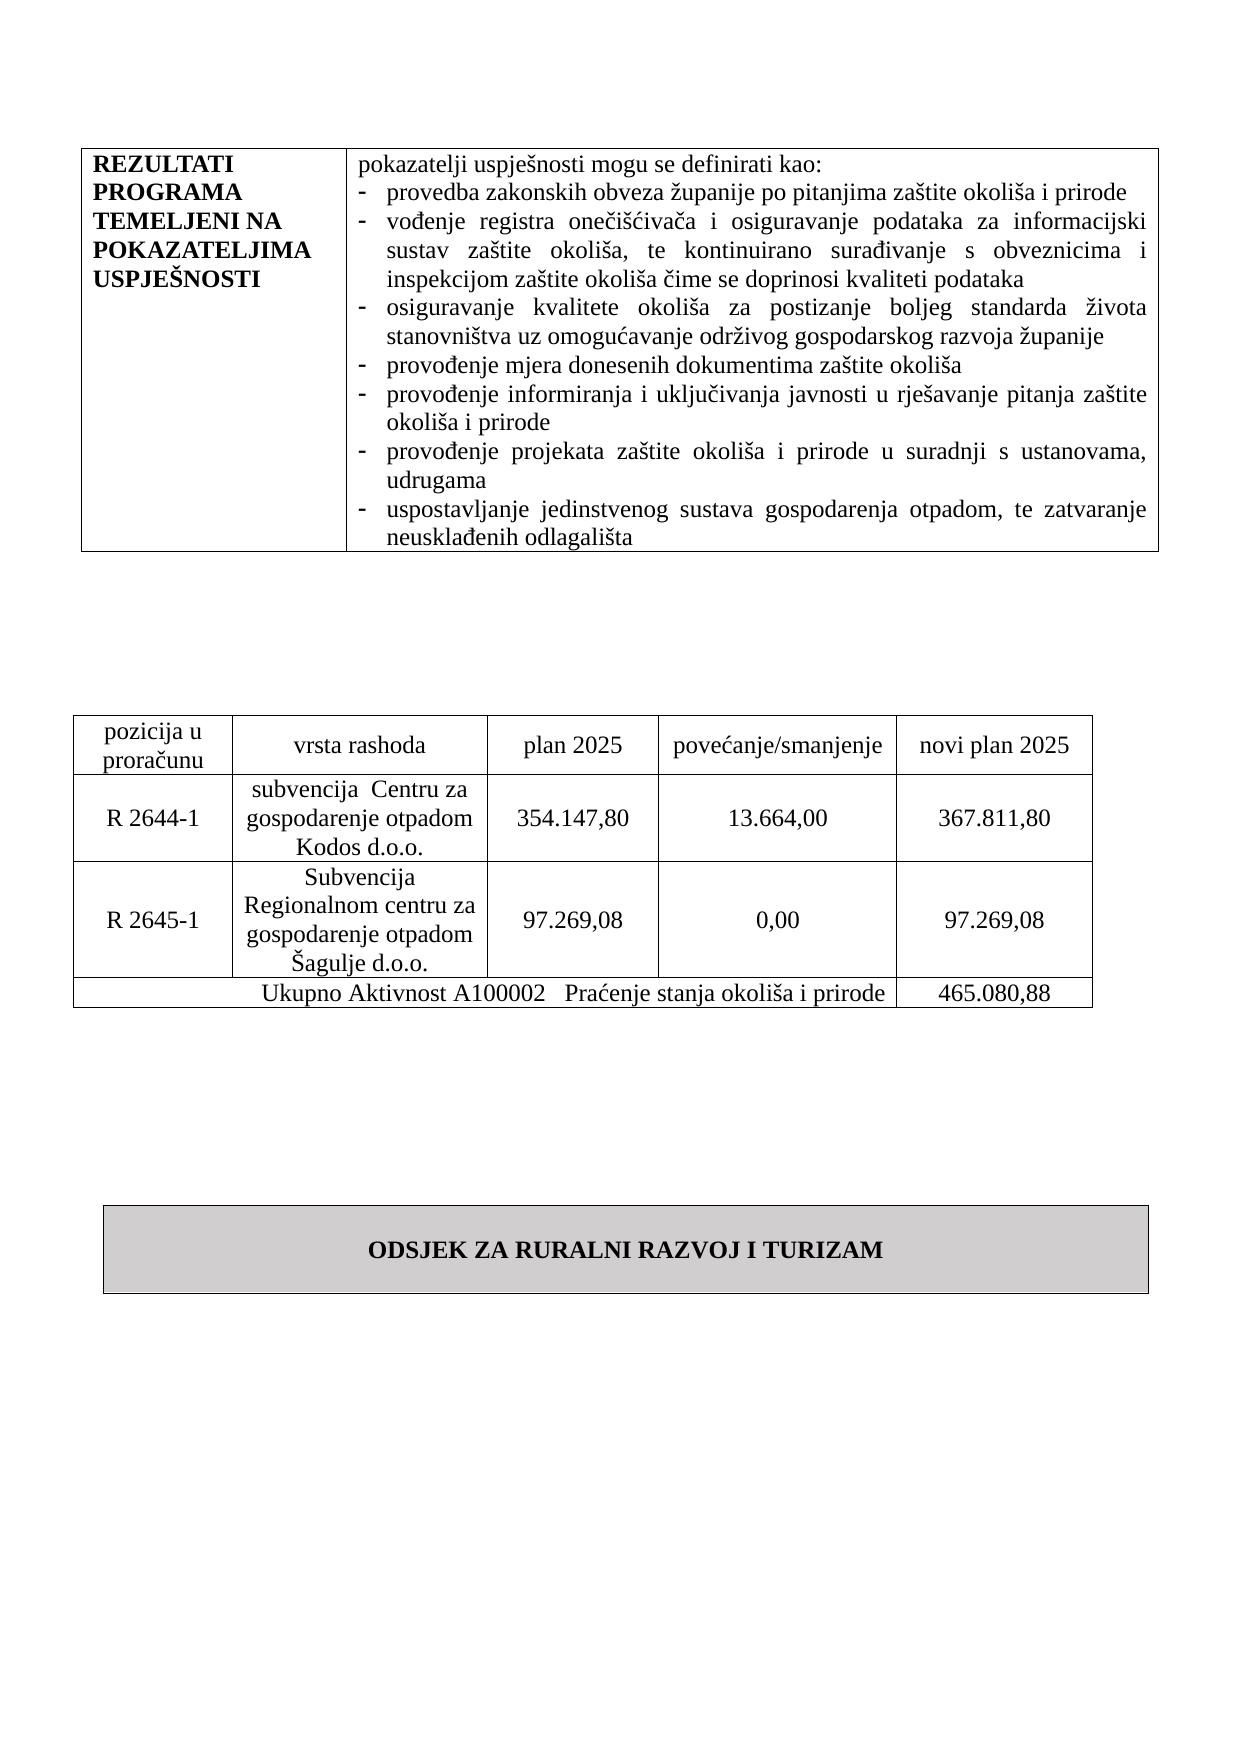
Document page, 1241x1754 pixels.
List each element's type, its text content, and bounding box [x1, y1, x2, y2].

table_cell Ukupno Aktivnost A100002 Praćenje stanja okoliša i prirode [74, 978, 896, 1007]
table_cell subvencija Centru za gospodarenje otpadom Kodos d.o.o. [233, 775, 487, 861]
table_cell Subvencija Regionalnom centru za gospodarenje otpadom Šagulje d.o.o. [233, 862, 487, 977]
table_header novi plan 2025 [897, 716, 1092, 773]
table_header vrsta rashoda [233, 716, 487, 773]
table_header ODSJEK ZA RURALNI RAZVOJ I TURIZAM [104, 1206, 1148, 1292]
table_cell 13.664,00 [659, 775, 896, 861]
table_header povećanje/smanjenje [659, 716, 896, 773]
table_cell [347, 149, 1158, 551]
table_header pozicija u proračunu [74, 716, 232, 773]
table_cell 354.147,80 [488, 775, 658, 861]
table_cell R 2645-1 [74, 862, 232, 977]
table_cell 367.811,80 [897, 775, 1092, 861]
table_cell 97.269,08 [897, 862, 1092, 977]
table_header plan 2025 [488, 716, 658, 773]
table_cell R 2644-1 [74, 775, 232, 861]
table_cell 97.269,08 [488, 862, 658, 977]
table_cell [82, 149, 346, 551]
table_cell 465.080,88 [897, 978, 1092, 1007]
table_cell 0,00 [659, 862, 896, 977]
